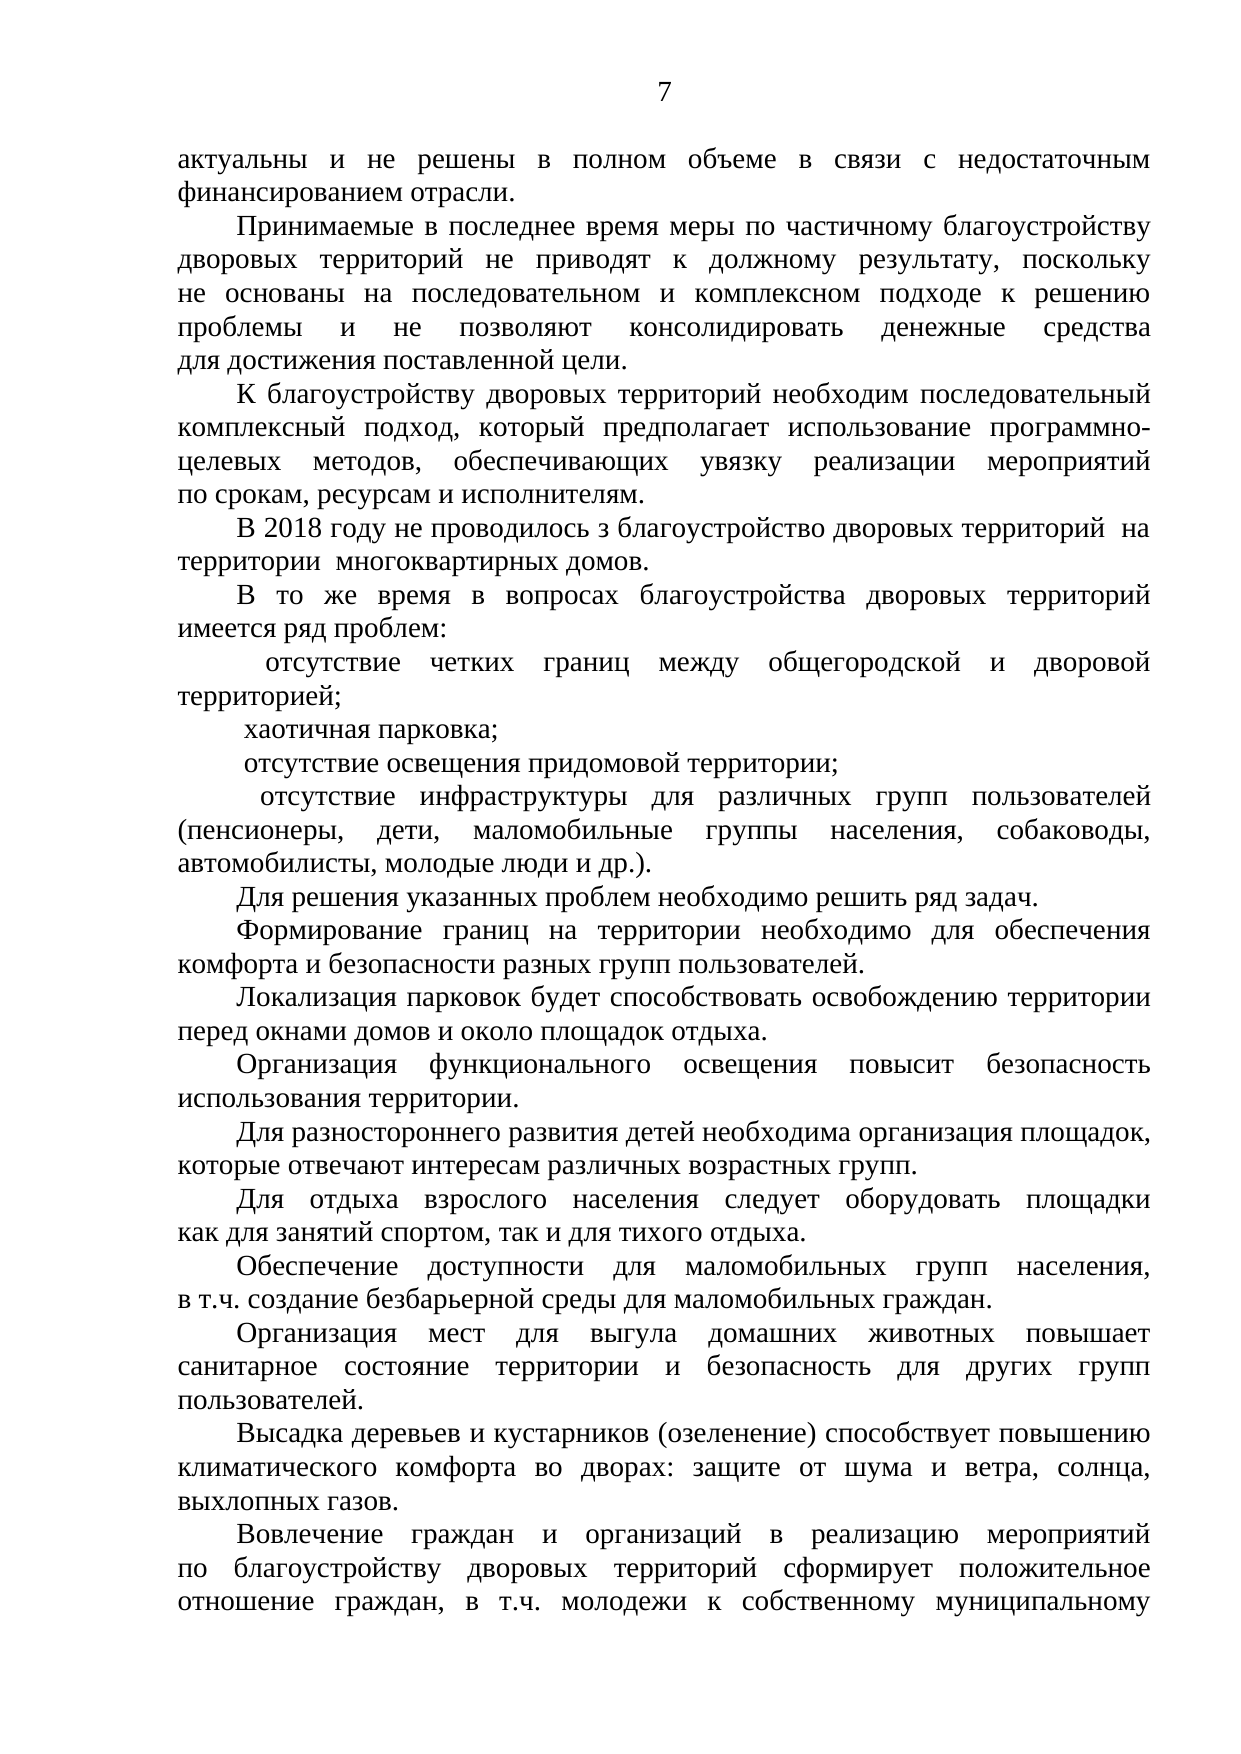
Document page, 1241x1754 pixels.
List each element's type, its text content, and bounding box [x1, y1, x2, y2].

text Принимаемые в последнее время меры по частичному благоустройству дворовых территорий не приводят к должному результату, поскольку не основаны на последовательном и комплексном подходе к решению проблемы и не позволяют консолидировать денежные средства для достижения поставленной цели. [177, 208, 1152, 376]
text В 2018 году не проводилось з благоустройство дворовых территорий на территории многоквартирных домов. [177, 510, 1152, 577]
text отсутствие инфраструктуры для различных групп пользователей (пенсионеры, дети, маломобильные группы населения, собаководы, автомобилисты, молодые люди и др.). [177, 778, 1152, 879]
text Организация функционального освещения повысит безопасность использования территории. [177, 1047, 1152, 1114]
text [177, 1516, 1152, 1617]
text хаотичная парковка; [177, 711, 1152, 745]
text отсутствие четких границ между общегородской и дворовой территорией; [177, 644, 1152, 711]
text отсутствие освещения придомовой территории; [177, 745, 1152, 778]
text Обеспечение доступности для маломобильных групп населения, в т.ч. создание безбарьерной среды для маломобильных граждан. [177, 1248, 1152, 1315]
text Локализация парковок будет способствовать освобождению территории перед окнами домов и около площадок отдыха. [177, 979, 1152, 1047]
text Высадка деревьев и кустарников (озеленение) способствует повышению климатического комфорта во дворах: защите от шума и ветра, солнца, выхлопных газов. [177, 1416, 1152, 1516]
text В то же время в вопросах благоустройства дворовых территорий имеется ряд проблем: [177, 577, 1152, 644]
text Организация мест для выгула домашних животных повышает санитарное состояние территории и безопасность для других групп пользователей. [177, 1315, 1152, 1416]
text К благоустройству дворовых территорий необходим последовательный комплексный подход, который предполагает использование программно-целевых методов, обеспечивающих увязку реализации мероприятий по срокам, ресурсам и исполнителям. [177, 376, 1152, 510]
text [177, 141, 1152, 208]
text Формирование границ на территории необходимо для обеспечения комфорта и безопасности разных групп пользователей. [177, 912, 1152, 979]
text Для отдыха взрослого населения следует оборудовать площадки как для занятий спортом, так и для тихого отдыха. [177, 1181, 1152, 1248]
text Для решения указанных проблем необходимо решить ряд задач. [177, 879, 1152, 912]
text Для разностороннего развития детей необходима организация площадок, которые отвечают интересам различных возрастных групп. [177, 1114, 1152, 1181]
